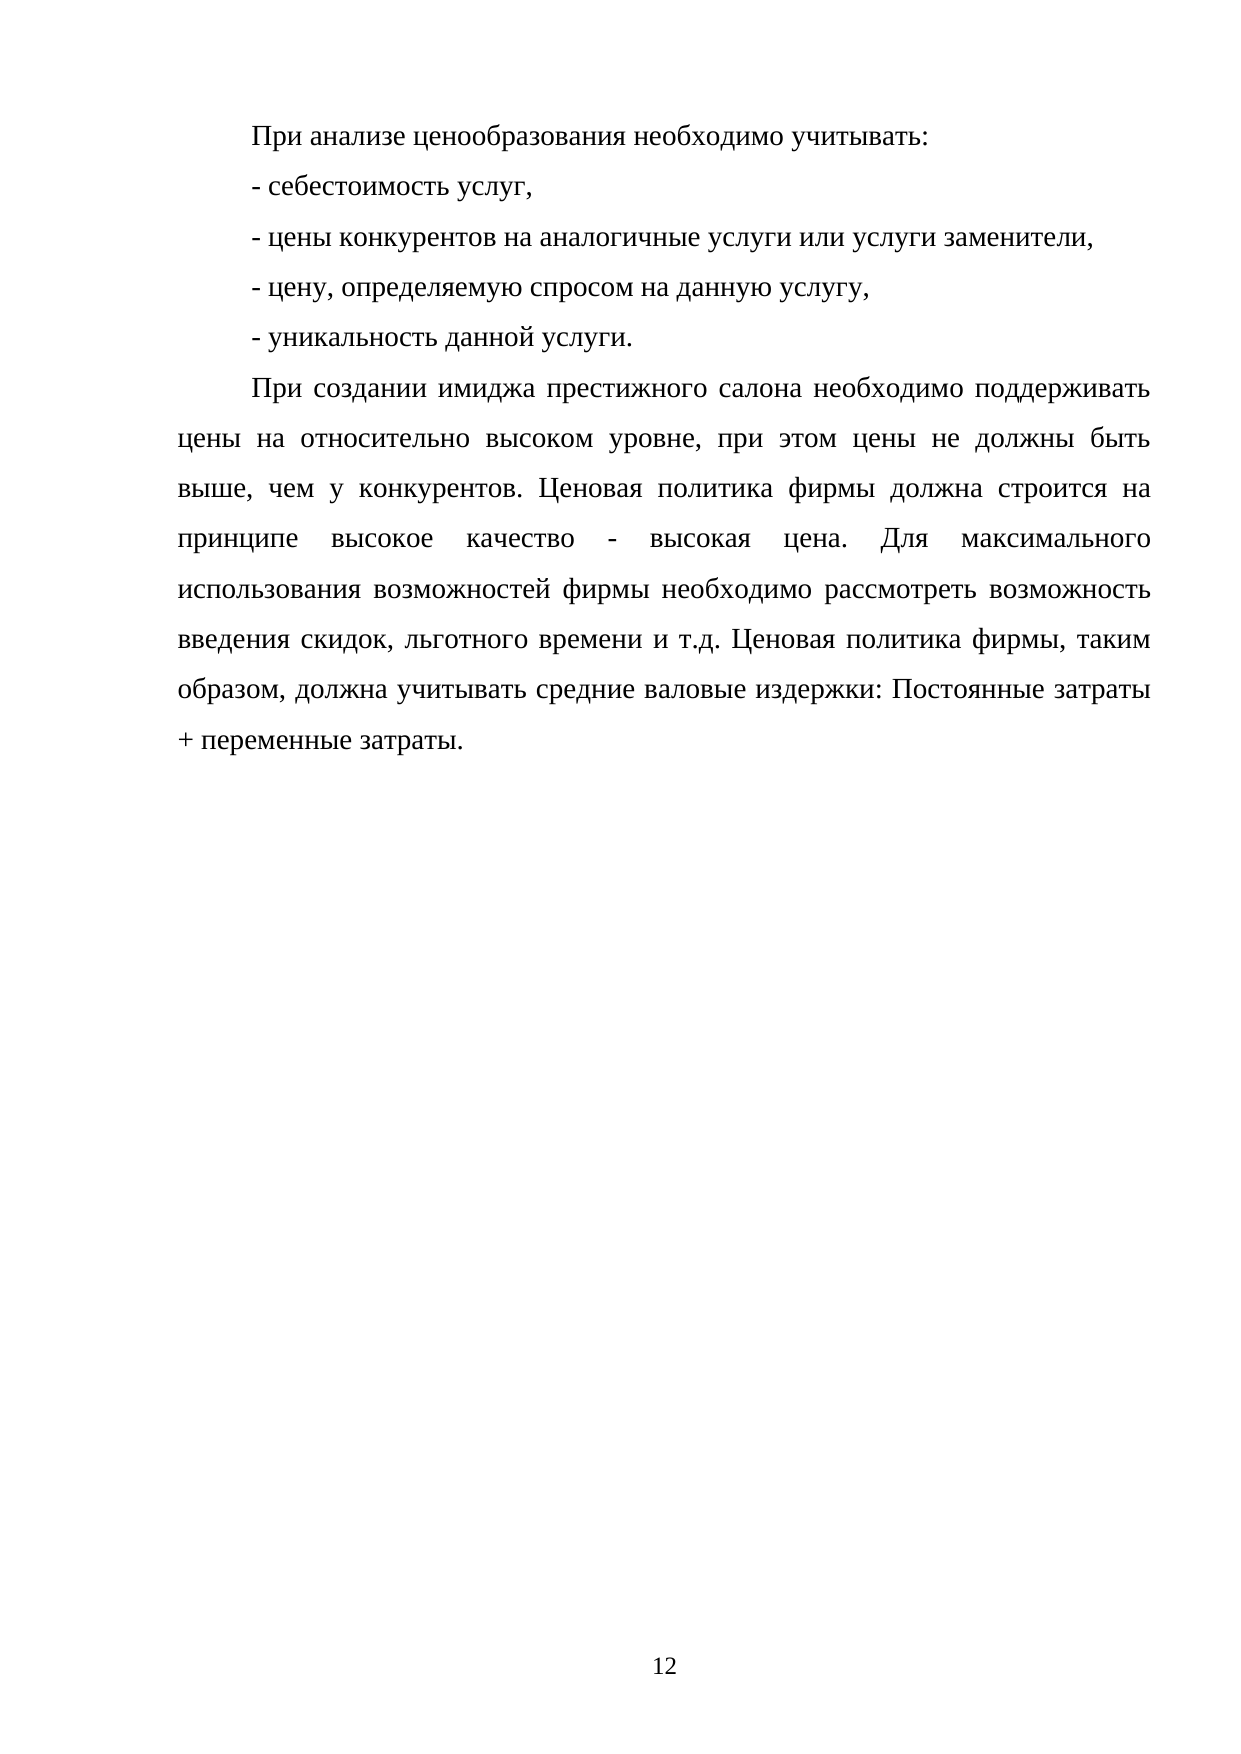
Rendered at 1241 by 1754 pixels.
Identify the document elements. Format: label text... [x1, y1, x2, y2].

text При создании имиджа престижного салона необходимо поддерживать цены на относительно высоком уровне, при этом цены не должны быть выше, чем у конкурентов. Ценовая политика фирмы должна строится на принципе высокое качество - высокая цена. Для максимального использования возможностей фирмы необходимо рассмотреть возможность введения скидок, льготного времени и т.д. Ценовая политика фирмы, таким образом, должна учитывать средние валовые издержки: Постоянные затраты + переменные затраты. [177, 370, 1152, 755]
text - уникальность данной услуги. [177, 319, 1152, 353]
text При анализе ценообразования необходимо учитывать: [177, 118, 1152, 152]
text - цену, определяемую спросом на данную услугу, [177, 269, 1152, 303]
text - себестоимость услуг, [177, 168, 1152, 202]
text - цены конкурентов на аналогичные услуги или услуги заменители, [177, 219, 1152, 252]
